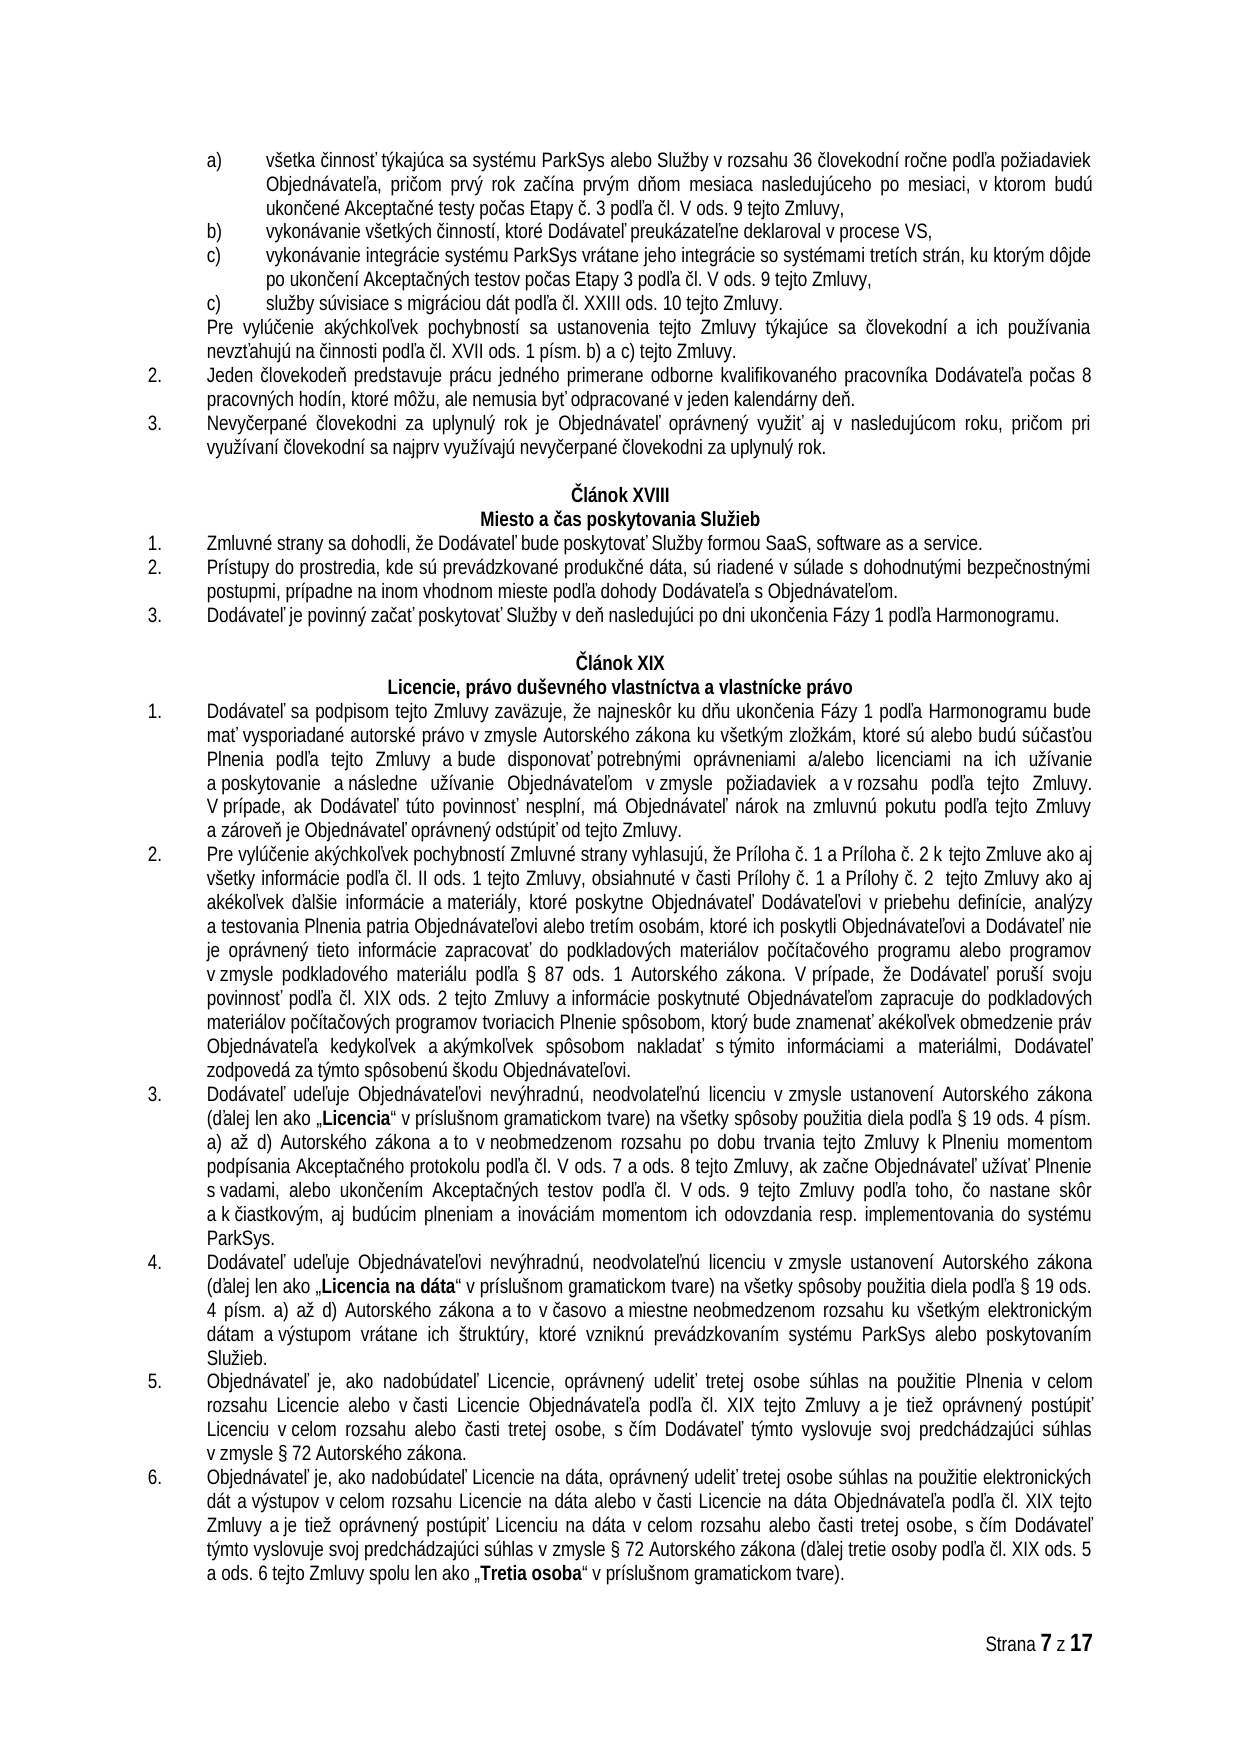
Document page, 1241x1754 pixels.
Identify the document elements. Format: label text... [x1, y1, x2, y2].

list b) vykonávanie všetkých činností, ktoré Dodávateľ preukázateľne deklaroval v procese VS, [207, 219, 1093, 243]
list Zmluvné strany sa dohodli, že Dodávateľ bude poskytovať Služby formou SaaS, software as a service. [148, 531, 1093, 555]
text Licencie, právo duševného vlastníctva a vlastnícke právo [148, 675, 1093, 699]
text Miesto a čas poskytovania Služieb [148, 507, 1093, 531]
text Článok XVIII [148, 483, 1093, 507]
list Jeden človekodeň predstavuje prácu jedného primerane odborne kvalifikovaného pracovníka Dodávateľa počas 8 pracovných hodín, ktoré môžu, ale nemusia byť odpracované v jeden kalendárny deň. [148, 363, 1093, 411]
list c) služby súvisiace s migráciou dát podľa čl. XXIII ods. 10 tejto Zmluvy. [207, 291, 1093, 315]
list a) všetka činnosť týkajúca sa systému ParkSys alebo Služby v rozsahu 36 človekodní ročne podľa požiadaviek Objednávateľa, pričom prvý rok začína prvým dňom mesiaca nasledujúceho po mesiaci, v ktorom budú ukončené Akceptačné testy počas Etapy č. 3 podľa čl. V ods. 9 tejto Zmluvy, [207, 148, 1093, 219]
list Prístupy do prostredia, kde sú prevádzkované produkčné dáta, sú riadené v súlade s dohodnutými bezpečnostnými postupmi, prípadne na inom vhodnom mieste podľa dohody Dodávateľa s Objednávateľom. [148, 555, 1093, 603]
list Dodávateľ udeľuje Objednávateľovi nevýhradnú, neodvolateľnú licenciu v zmysle ustanovení Autorského zákona (ďalej len ako „Licencia na dáta“ v príslušnom gramatickom tvare) na všetky spôsoby použitia diela podľa § 19 ods. 4 písm. a) až d) Autorského zákona a to v časovo a miestne neobmedzenom rozsahu ku všetkým elektronickým dátam a výstupom vrátane ich štruktúry, ktoré vzniknú prevádzkovaním systému ParkSys alebo poskytovaním Služieb. [148, 1250, 1093, 1369]
list c) vykonávanie integrácie systému ParkSys vrátane jeho integrácie so systémami tretích strán, ku ktorým dôjde po ukončení Akceptačných testov počas Etapy 3 podľa čl. V ods. 9 tejto Zmluvy, [207, 243, 1093, 291]
list Dodávateľ je povinný začať poskytovať Služby v deň nasledujúci po dni ukončenia Fázy 1 podľa Harmonogramu. [148, 603, 1093, 627]
list Dodávateľ sa podpisom tejto Zmluvy zaväzuje, že najneskôr ku dňu ukončenia Fázy 1 podľa Harmonogramu bude mať vysporiadané autorské právo v zmysle Autorského zákona ku všetkým zložkám, ktoré sú alebo budú súčasťou Plnenia podľa tejto Zmluvy a bude disponovať potrebnými oprávneniami a/alebo licenciami na ich užívanie a poskytovanie a následne užívanie Objednávateľom v zmysle požiadaviek a v rozsahu podľa tejto Zmluvy. V prípade, ak Dodávateľ túto povinnosť nesplní, má Objednávateľ nárok na zmluvnú pokutu podľa tejto Zmluvy a zároveň je Objednávateľ oprávnený odstúpiť od tejto Zmluvy. [148, 699, 1093, 842]
list Nevyčerpané človekodni za uplynulý rok je Objednávateľ oprávnený využiť aj v nasledujúcom roku, pričom pri využívaní človekodní sa najprv využívajú nevyčerpané človekodni za uplynulý rok. [148, 411, 1093, 459]
text Pre vylúčenie akýchkoľvek pochybností sa ustanovenia tejto Zmluvy týkajúce sa človekodní a ich používania nevzťahujú na činnosti podľa čl. XVII ods. 1 písm. b) a c) tejto Zmluvy. [207, 315, 1093, 363]
list Pre vylúčenie akýchkoľvek pochybností Zmluvné strany vyhlasujú, že Príloha č. 1 a Príloha č. 2 k tejto Zmluve ako aj všetky informácie podľa čl. II ods. 1 tejto Zmluvy, obsiahnuté v časti Prílohy č. 1 a Prílohy č. 2 tejto Zmluvy ako aj akékoľvek ďalšie informácie a materiály, ktoré poskytne Objednávateľ Dodávateľovi v priebehu definície, analýzy a testovania Plnenia patria Objednávateľovi alebo tretím osobám, ktoré ich poskytli Objednávateľovi a Dodávateľ nie je oprávnený tieto informácie zapracovať do podkladových materiálov počítačového programu alebo programov v zmysle podkladového materiálu podľa § 87 ods. 1 Autorského zákona. V prípade, že Dodávateľ poruší svoju povinnosť podľa čl. XIX ods. 2 tejto Zmluvy a informácie poskytnuté Objednávateľom zapracuje do podkladových materiálov počítačových programov tvoriacich Plnenie spôsobom, ktorý bude znamenať akékoľvek obmedzenie práv Objednávateľa kedykoľvek a akýmkoľvek spôsobom nakladať s týmito informáciami a materiálmi, Dodávateľ zodpovedá za týmto spôsobenú škodu Objednávateľovi. [148, 842, 1093, 1082]
list Objednávateľ je, ako nadobúdateľ Licencie na dáta, oprávnený udeliť tretej osobe súhlas na použitie elektronických dát a výstupov v celom rozsahu Licencie na dáta alebo v časti Licencie na dáta Objednávateľa podľa čl. XIX tejto Zmluvy a je tiež oprávnený postúpiť Licenciu na dáta v celom rozsahu alebo časti tretej osobe, s čím Dodávateľ týmto vyslovuje svoj predchádzajúci súhlas v zmysle § 72 Autorského zákona (ďalej tretie osoby podľa čl. XIX ods. 5 a ods. 6 tejto Zmluvy spolu len ako „Tretia osoba“ v príslušnom gramatickom tvare). [148, 1465, 1093, 1585]
text Článok XIX [148, 651, 1093, 675]
list Objednávateľ je, ako nadobúdateľ Licencie, oprávnený udeliť tretej osobe súhlas na použitie Plnenia v celom rozsahu Licencie alebo v časti Licencie Objednávateľa podľa čl. XIX tejto Zmluvy a je tiež oprávnený postúpiť Licenciu v celom rozsahu alebo časti tretej osobe, s čím Dodávateľ týmto vyslovuje svoj predchádzajúci súhlas v zmysle § 72 Autorského zákona. [148, 1369, 1093, 1465]
list Dodávateľ udeľuje Objednávateľovi nevýhradnú, neodvolateľnú licenciu v zmysle ustanovení Autorského zákona (ďalej len ako „Licencia“ v príslušnom gramatickom tvare) na všetky spôsoby použitia diela podľa § 19 ods. 4 písm. a) až d) Autorského zákona a to v neobmedzenom rozsahu po dobu trvania tejto Zmluvy k Plneniu momentom podpísania Akceptačného protokolu podľa čl. V ods. 7 a ods. 8 tejto Zmluvy, ak začne Objednávateľ užívať Plnenie s vadami, alebo ukončením Akceptačných testov podľa čl. V ods. 9 tejto Zmluvy podľa toho, čo nastane skôr a k čiastkovým, aj budúcim plneniam a inováciám momentom ich odovzdania resp. implementovania do systému ParkSys. [148, 1082, 1093, 1250]
